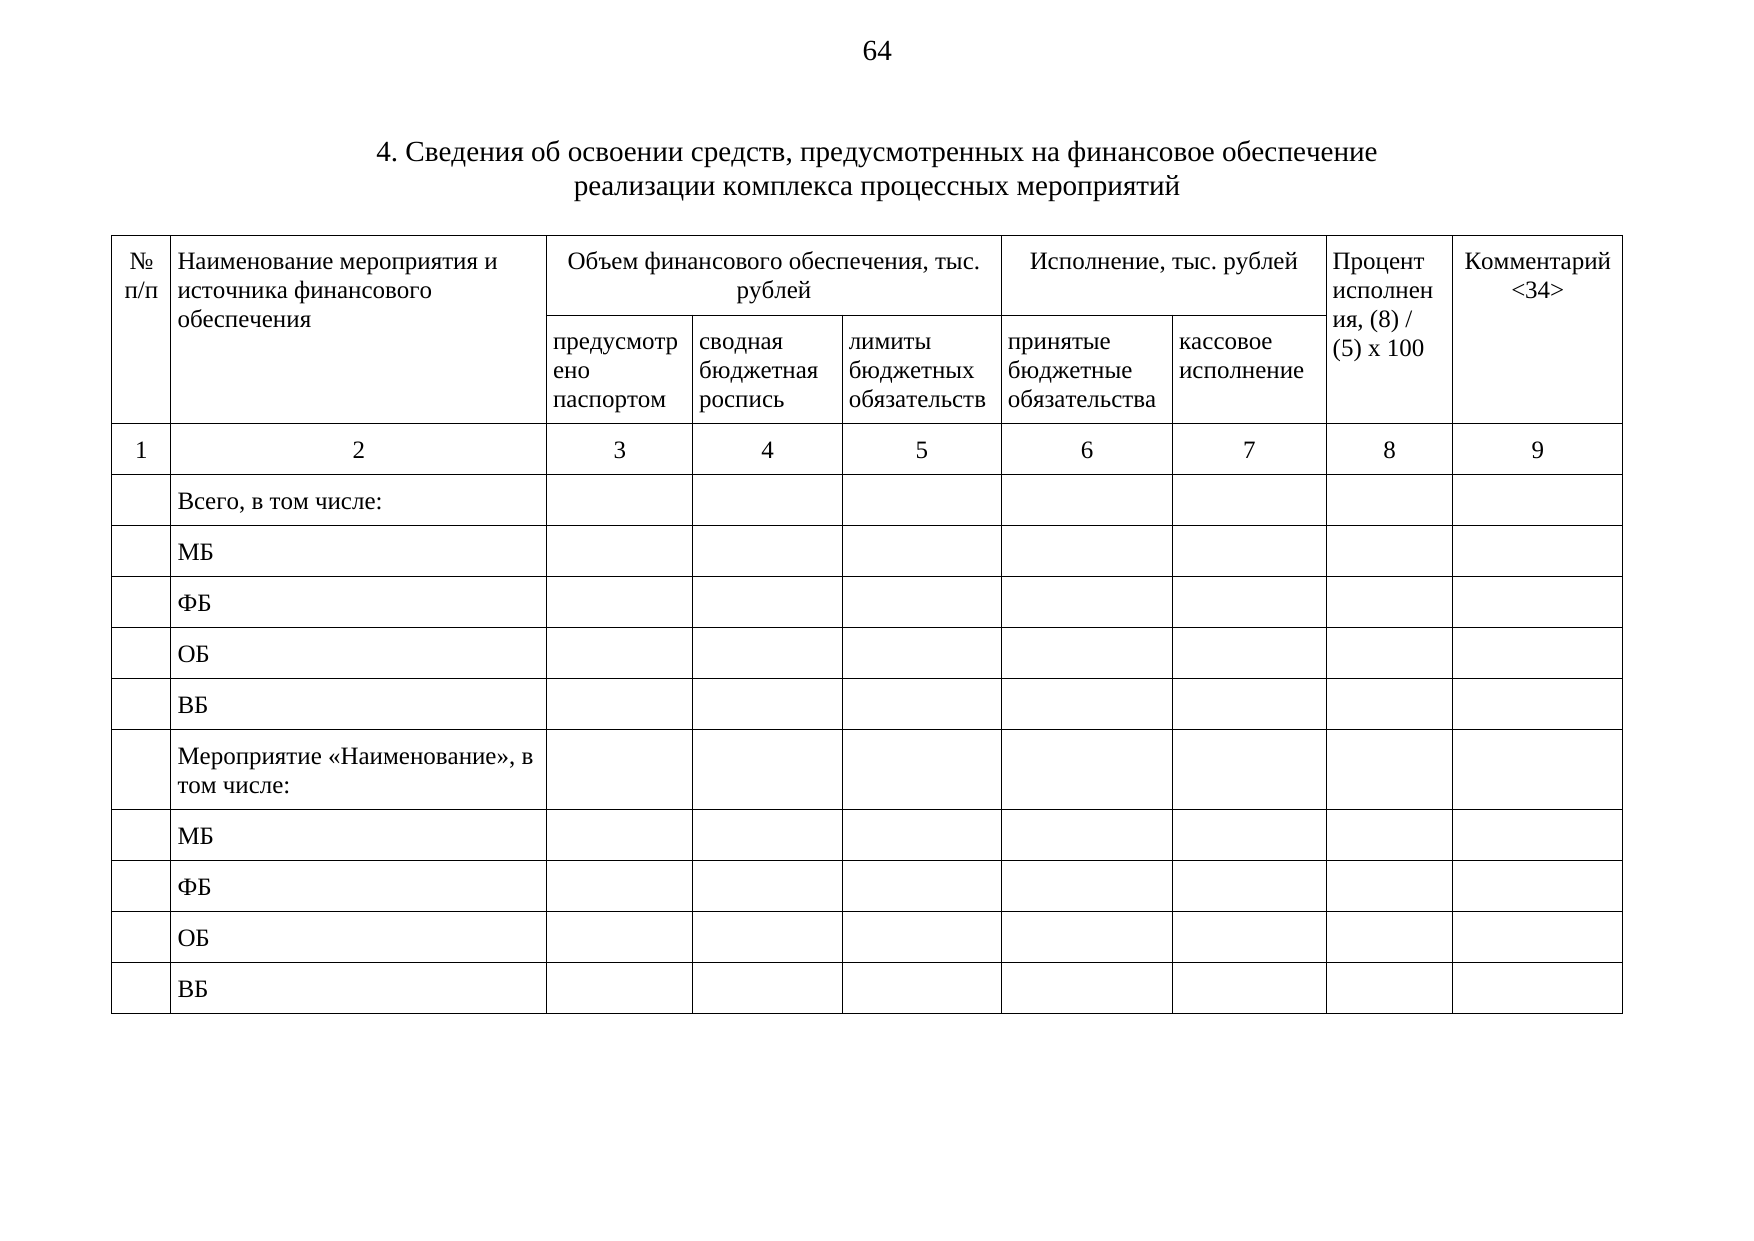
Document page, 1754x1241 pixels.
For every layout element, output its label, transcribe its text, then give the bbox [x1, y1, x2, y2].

table_cell МБ [171, 526, 546, 576]
table_cell [1002, 577, 1172, 627]
table_cell [1002, 810, 1172, 860]
table_cell [112, 475, 170, 525]
table_cell кассовое исполнение [1173, 316, 1326, 423]
table_cell ФБ [171, 861, 546, 911]
table_cell [112, 912, 170, 962]
table_header Процент исполнения, (8) / (5) x 100 [1327, 236, 1452, 423]
table_cell МБ [171, 810, 546, 860]
text реализации комплекса процессных мероприятий [118, 168, 1636, 201]
table_cell сводная бюджетная роспись [693, 316, 842, 423]
table_cell [1173, 526, 1326, 576]
text 4. Сведения об освоении средств, предусмотренных на финансовое обеспечение [118, 134, 1636, 168]
table_cell [1173, 628, 1326, 678]
table_cell [693, 912, 842, 962]
table_cell [547, 475, 692, 525]
table_cell ВБ [171, 679, 546, 729]
table_cell [112, 730, 170, 809]
table_cell [1453, 730, 1622, 809]
table_cell [843, 963, 1001, 1013]
table_cell [1453, 526, 1622, 576]
table_cell [1002, 861, 1172, 911]
table_cell [1002, 628, 1172, 678]
table_cell [1453, 679, 1622, 729]
table_cell [843, 912, 1001, 962]
table_cell [547, 526, 692, 576]
table_cell [1327, 861, 1452, 911]
table_cell [112, 810, 170, 860]
table_cell [693, 628, 842, 678]
table_cell [843, 526, 1001, 576]
table_cell [693, 577, 842, 627]
table_cell [1002, 912, 1172, 962]
table_header Объем финансового обеспечения, тыс. рублей [547, 236, 1001, 314]
table_cell Мероприятие «Наименование», в том числе: [171, 730, 546, 809]
table_cell [693, 679, 842, 729]
table_cell 2 [171, 424, 546, 474]
table_cell [112, 526, 170, 576]
table_cell [843, 577, 1001, 627]
table_cell лимиты бюджетных обязательств [843, 316, 1001, 423]
table_cell [1327, 810, 1452, 860]
table_cell 7 [1173, 424, 1326, 474]
table_cell [1327, 526, 1452, 576]
table_cell [547, 912, 692, 962]
table_cell [1453, 810, 1622, 860]
table_cell [547, 963, 692, 1013]
table_cell [1453, 912, 1622, 962]
table_cell 6 [1002, 424, 1172, 474]
table_cell ВБ [171, 963, 546, 1013]
table_cell [1327, 730, 1452, 809]
table_cell [112, 577, 170, 627]
table_cell [1327, 912, 1452, 962]
table_cell 3 [547, 424, 692, 474]
table_cell [547, 679, 692, 729]
table_cell [1002, 679, 1172, 729]
table_cell [1173, 912, 1326, 962]
table_cell предусмотрено паспортом [547, 316, 692, 423]
table_cell [547, 810, 692, 860]
table_cell [1453, 963, 1622, 1013]
table_cell [547, 730, 692, 809]
table_cell Всего, в том числе: [171, 475, 546, 525]
table_cell [1002, 730, 1172, 809]
table_cell [112, 628, 170, 678]
table_cell [1173, 577, 1326, 627]
table_cell [843, 679, 1001, 729]
table_cell [1327, 577, 1452, 627]
table_cell [843, 475, 1001, 525]
table_cell принятые бюджетные обязательства [1002, 316, 1172, 423]
table_cell [1002, 475, 1172, 525]
table_cell [1173, 861, 1326, 911]
table_header Комментарий <34> [1453, 236, 1622, 423]
table_cell [547, 628, 692, 678]
table_cell [843, 810, 1001, 860]
table_cell [1173, 679, 1326, 729]
table_cell [1173, 963, 1326, 1013]
table_cell [693, 963, 842, 1013]
table_cell 4 [693, 424, 842, 474]
table_cell [693, 810, 842, 860]
table_cell [693, 526, 842, 576]
table_cell [112, 679, 170, 729]
table_cell [693, 730, 842, 809]
table_cell ОБ [171, 628, 546, 678]
table_cell [547, 861, 692, 911]
table_header Исполнение, тыс. рублей [1002, 236, 1326, 314]
table_cell [1173, 475, 1326, 525]
table_cell [112, 861, 170, 911]
table_cell [112, 963, 170, 1013]
table_cell ОБ [171, 912, 546, 962]
table_header Наименование мероприятия и источника финансового обеспечения [171, 236, 546, 423]
table_cell [843, 628, 1001, 678]
table_cell [693, 475, 842, 525]
table_cell [1002, 526, 1172, 576]
table_cell 1 [112, 424, 170, 474]
table_cell [1002, 963, 1172, 1013]
table_cell [1453, 628, 1622, 678]
table_cell [843, 861, 1001, 911]
table_cell [1453, 861, 1622, 911]
table_header № п/п [112, 236, 170, 423]
table_cell ФБ [171, 577, 546, 627]
table_cell 5 [843, 424, 1001, 474]
table_cell 8 [1327, 424, 1452, 474]
table_cell [1453, 475, 1622, 525]
table_cell [1173, 810, 1326, 860]
table_cell [1173, 730, 1326, 809]
table_cell [547, 577, 692, 627]
table_cell [1327, 628, 1452, 678]
table_cell [1327, 963, 1452, 1013]
table_cell [843, 730, 1001, 809]
table_cell 9 [1453, 424, 1622, 474]
table_cell [1327, 475, 1452, 525]
table_cell [693, 861, 842, 911]
table_cell [1453, 577, 1622, 627]
table_cell [1327, 679, 1452, 729]
